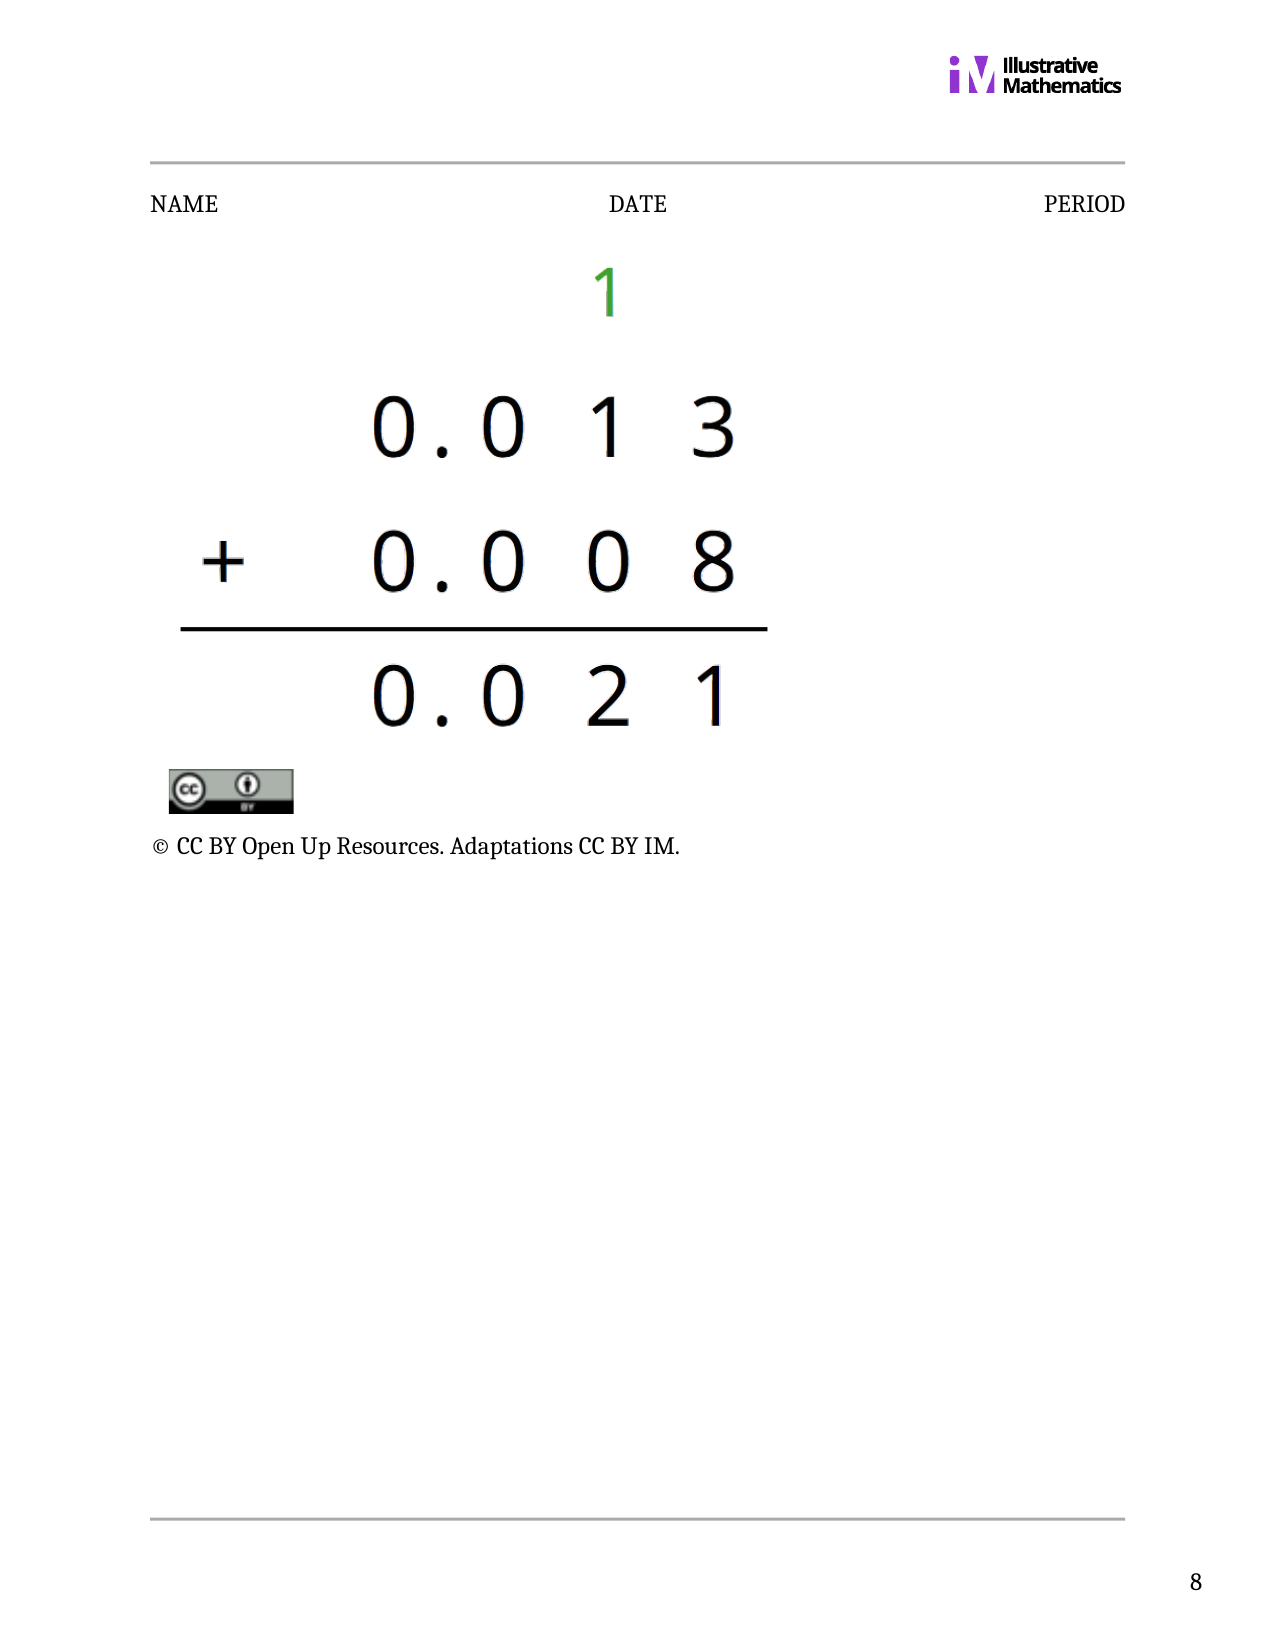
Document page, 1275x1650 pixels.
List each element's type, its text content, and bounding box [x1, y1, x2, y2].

picture [168, 247, 778, 751]
picture [168, 769, 294, 814]
text © CC BY Open Up Resources. Adaptations CC BY IM. [150, 832, 1125, 861]
picture [949, 55, 1121, 93]
